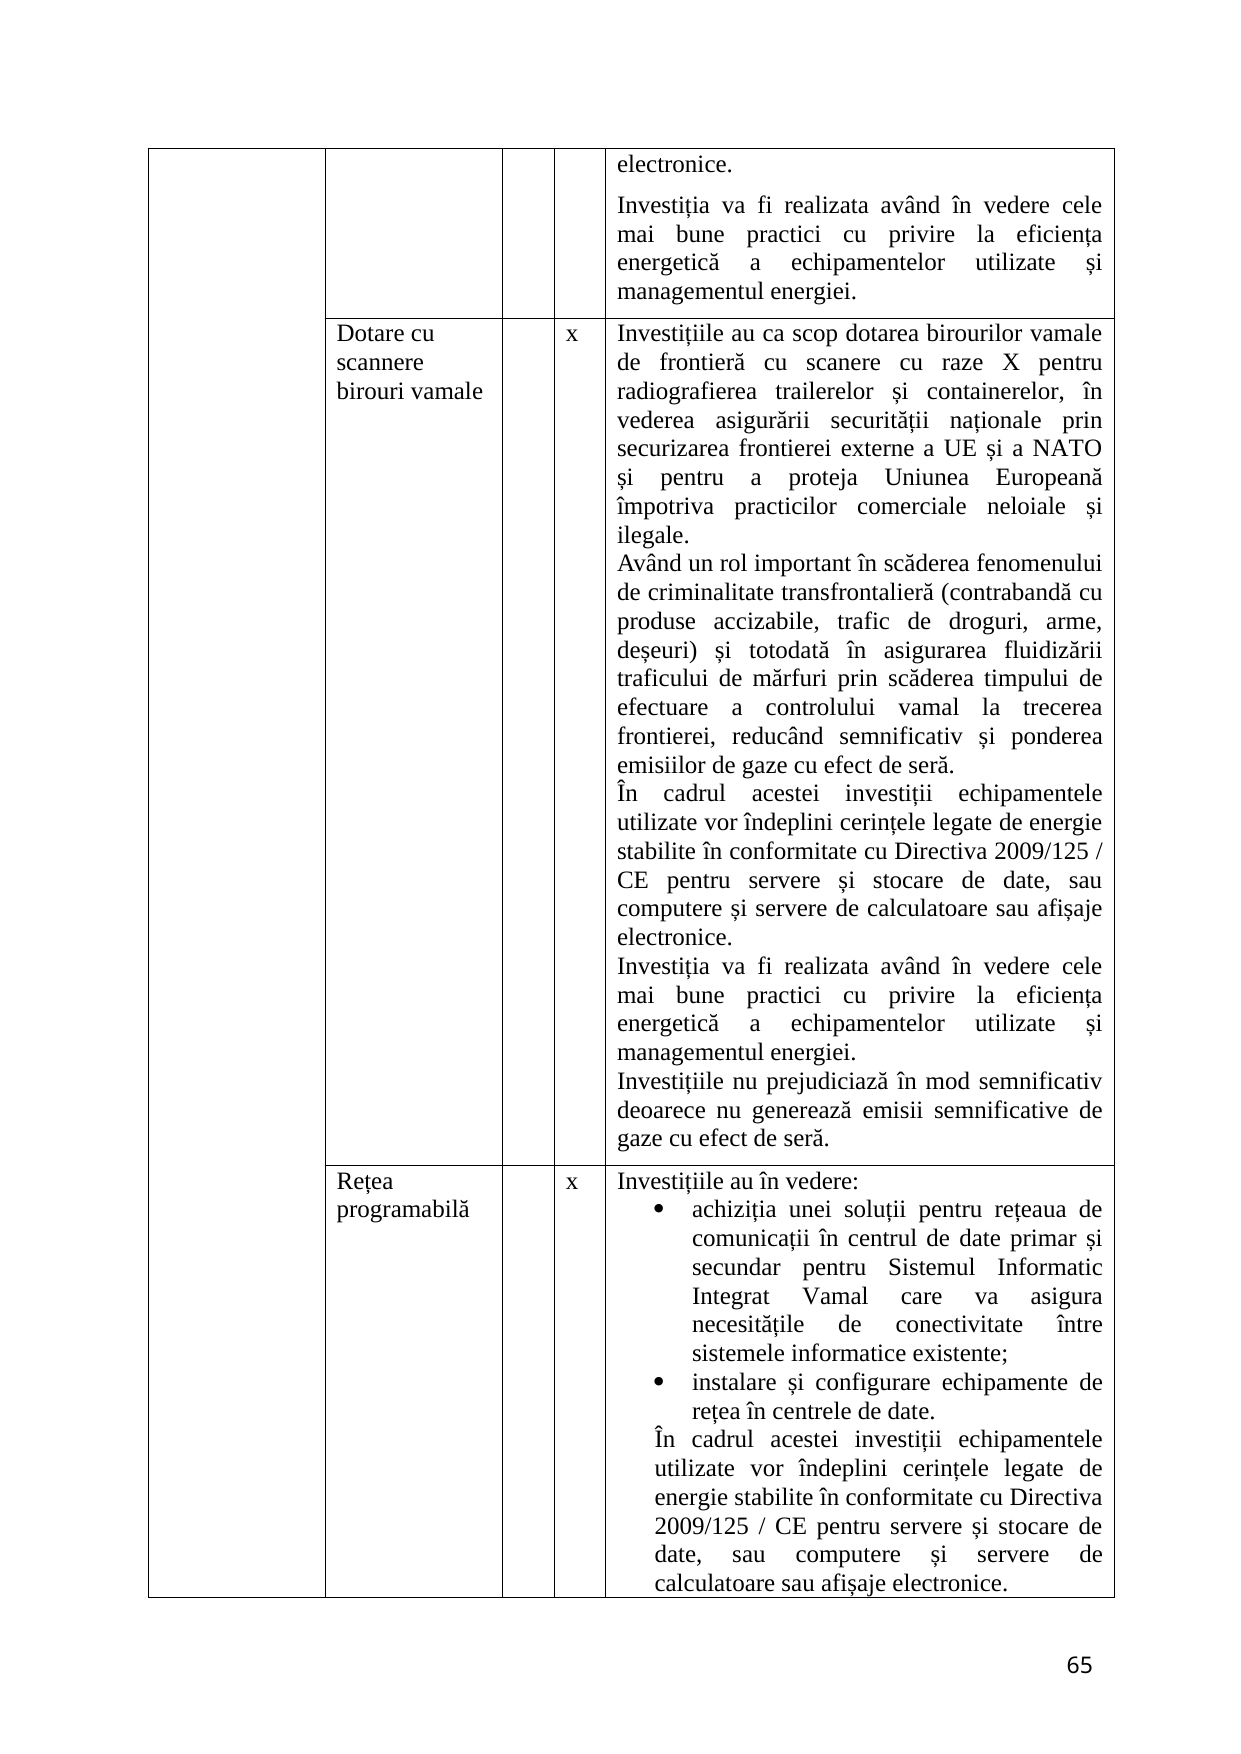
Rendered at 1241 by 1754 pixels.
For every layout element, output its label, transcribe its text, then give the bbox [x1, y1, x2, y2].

table_cell Rețea programabilă [326, 1166, 502, 1597]
table_cell Dotare cu scannere birouri vamale [326, 319, 502, 1165]
table_cell [503, 319, 554, 1165]
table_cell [606, 149, 1114, 317]
table_cell Investițiile au ca scop dotarea birourilor vamale de frontieră cu scanere cu raze X pentru radiografierea trailerelor și containerelor, în vederea asigurării securității naționale prin securizarea frontierei externe a UE și a NATO și pentru a proteja Uniunea Europeană împotriva practicilor comerciale neloiale și ilegale. Având un rol important în scăderea fenomenului de criminalitate transfrontalieră (contrabandă cu produse accizabile, trafic de droguri, arme, deșeuri) și totodată în asigurarea fluidizării traficului de mărfuri prin scăderea timpului de efectuare a controlului vamal la trecerea frontierei, reducând semnificativ și ponderea emisiilor de gaze cu efect de seră. În cadrul acestei investiții echipamentele utilizate vor îndeplini cerințele legate de energie stabilite în conformitate cu Directiva 2009/125 / CE pentru servere și stocare de date, sau computere și servere de calculatoare sau afișaje electronice. Investiția va fi realizata având în vedere cele mai bune practici cu privire la eficiența energetică a echipamentelor utilizate și managementul energiei. Investițiile nu prejudiciază în mod semnificativ deoarece nu generează emisii semnificative de gaze cu efect de seră. [606, 319, 1114, 1165]
table_cell [503, 1166, 554, 1597]
table_cell x [555, 319, 605, 1165]
table_cell x [555, 1166, 605, 1597]
table_cell [503, 149, 554, 317]
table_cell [606, 1166, 1114, 1597]
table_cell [326, 149, 502, 317]
table_cell x [555, 149, 605, 317]
